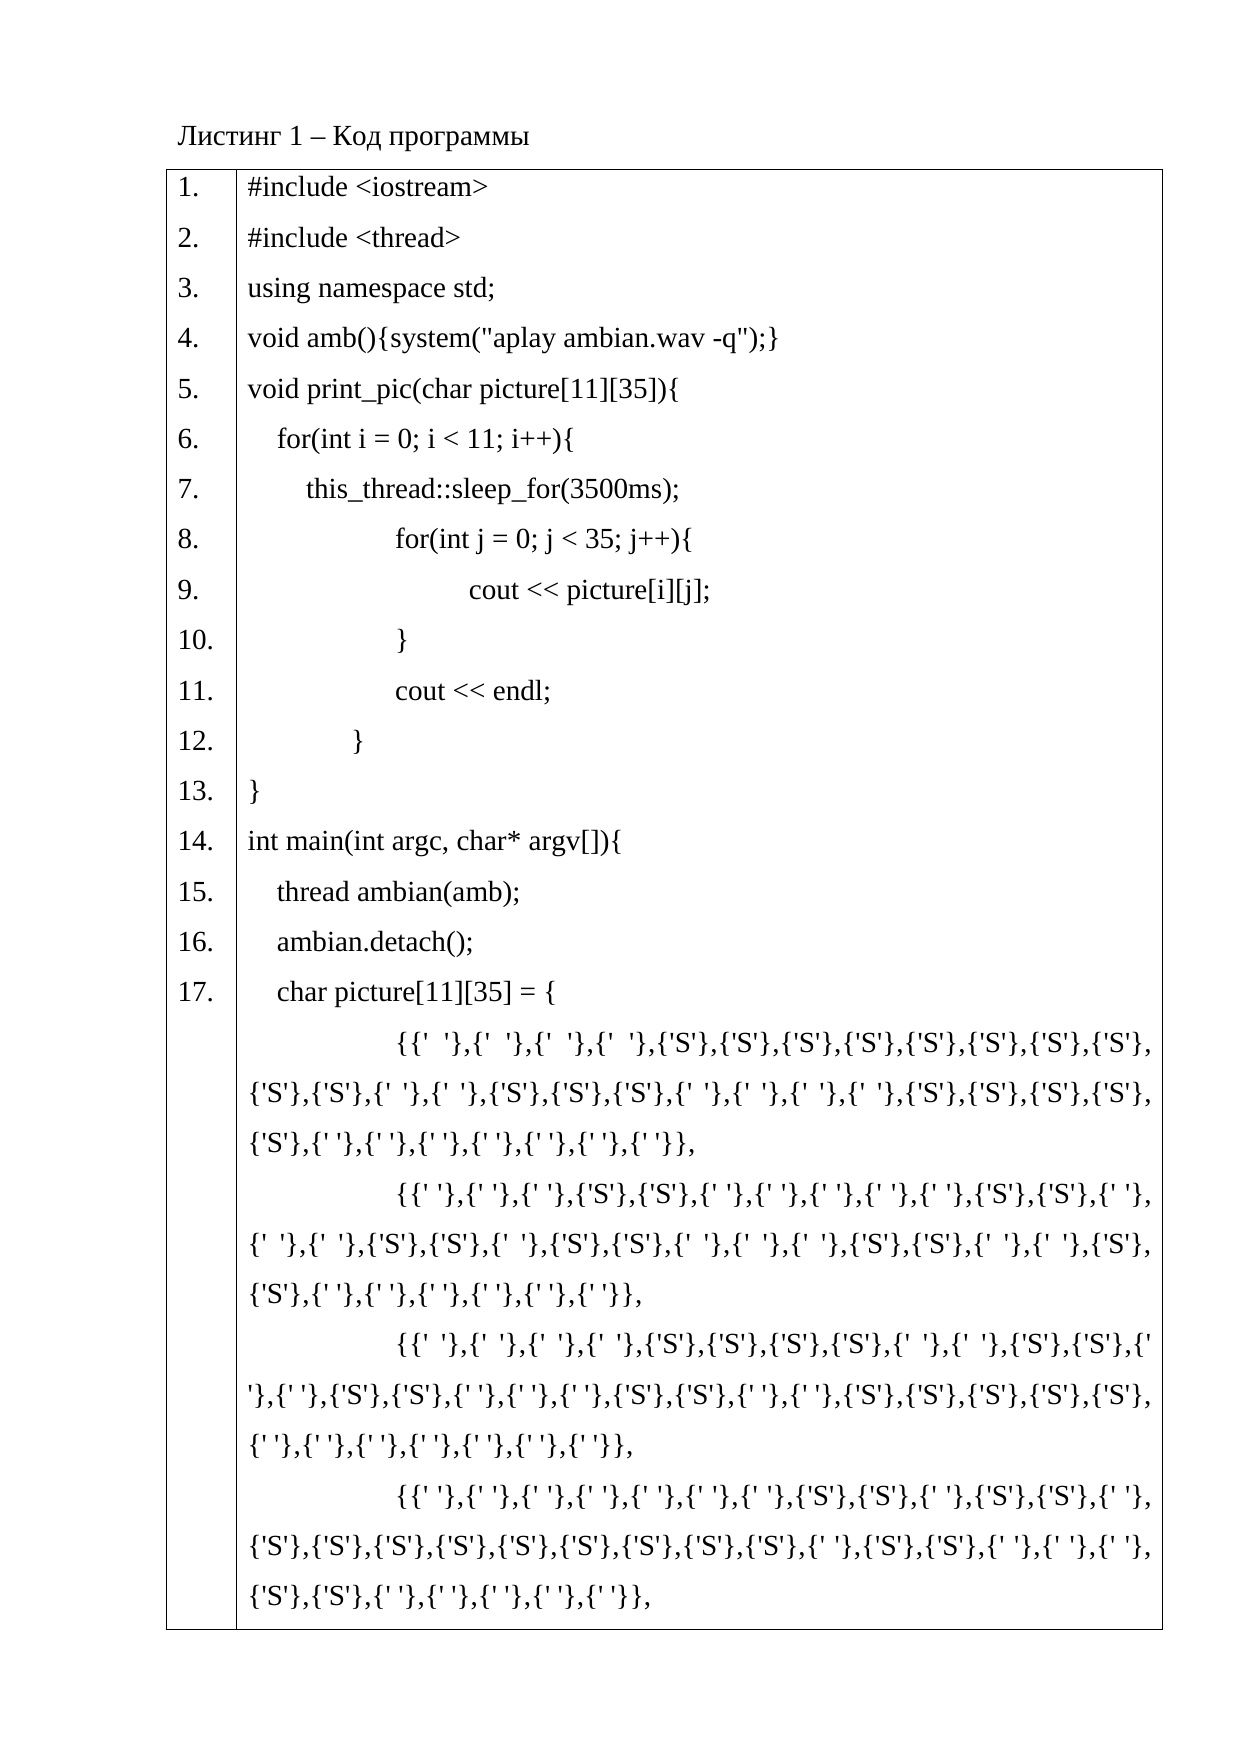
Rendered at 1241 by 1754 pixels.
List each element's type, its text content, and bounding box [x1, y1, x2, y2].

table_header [167, 170, 236, 1628]
text Листинг 1 – Код программы [177, 118, 1152, 152]
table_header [237, 170, 1162, 1628]
